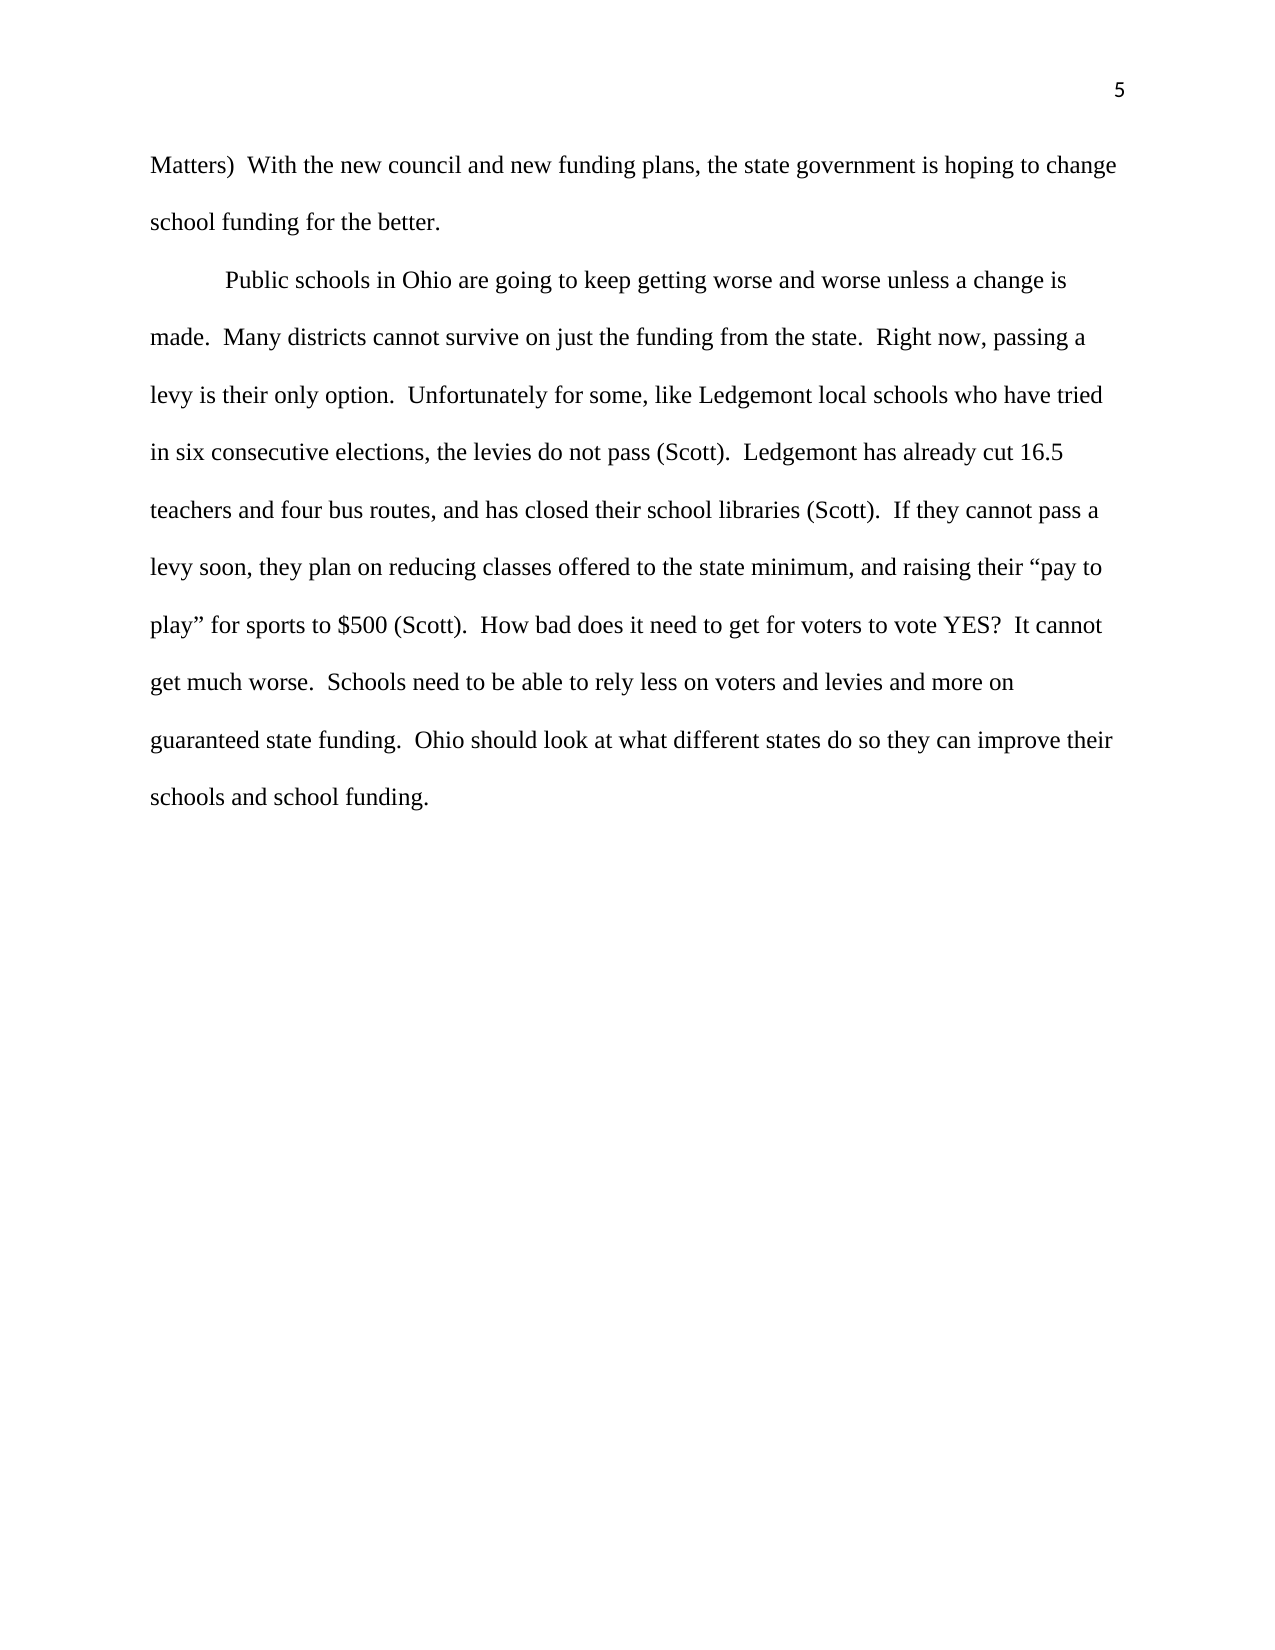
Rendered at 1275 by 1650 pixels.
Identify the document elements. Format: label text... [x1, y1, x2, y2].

text Public schools in Ohio are going to keep getting worse and worse unless a change is made. Many districts cannot survive on just the funding from the state. Right now, passing a levy is their only option. Unfortunately for some, like Ledgemont local schools who have tried in six consecutive elections, the levies do not pass (Scott). Ledgemont has already cut 16.5 teachers and four bus routes, and has closed their school libraries (Scott). If they cannot pass a levy soon, they plan on reducing classes offered to the state minimum, and raising their “pay to play” for sports to $500 (Scott). How bad does it need to get for voters to vote YES? It cannot get much worse. Schools need to be able to rely less on voters and levies and more on guaranteed state funding. Ohio should look at what different states do so they can improve their schools and school funding. [150, 265, 1125, 811]
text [150, 150, 1125, 236]
